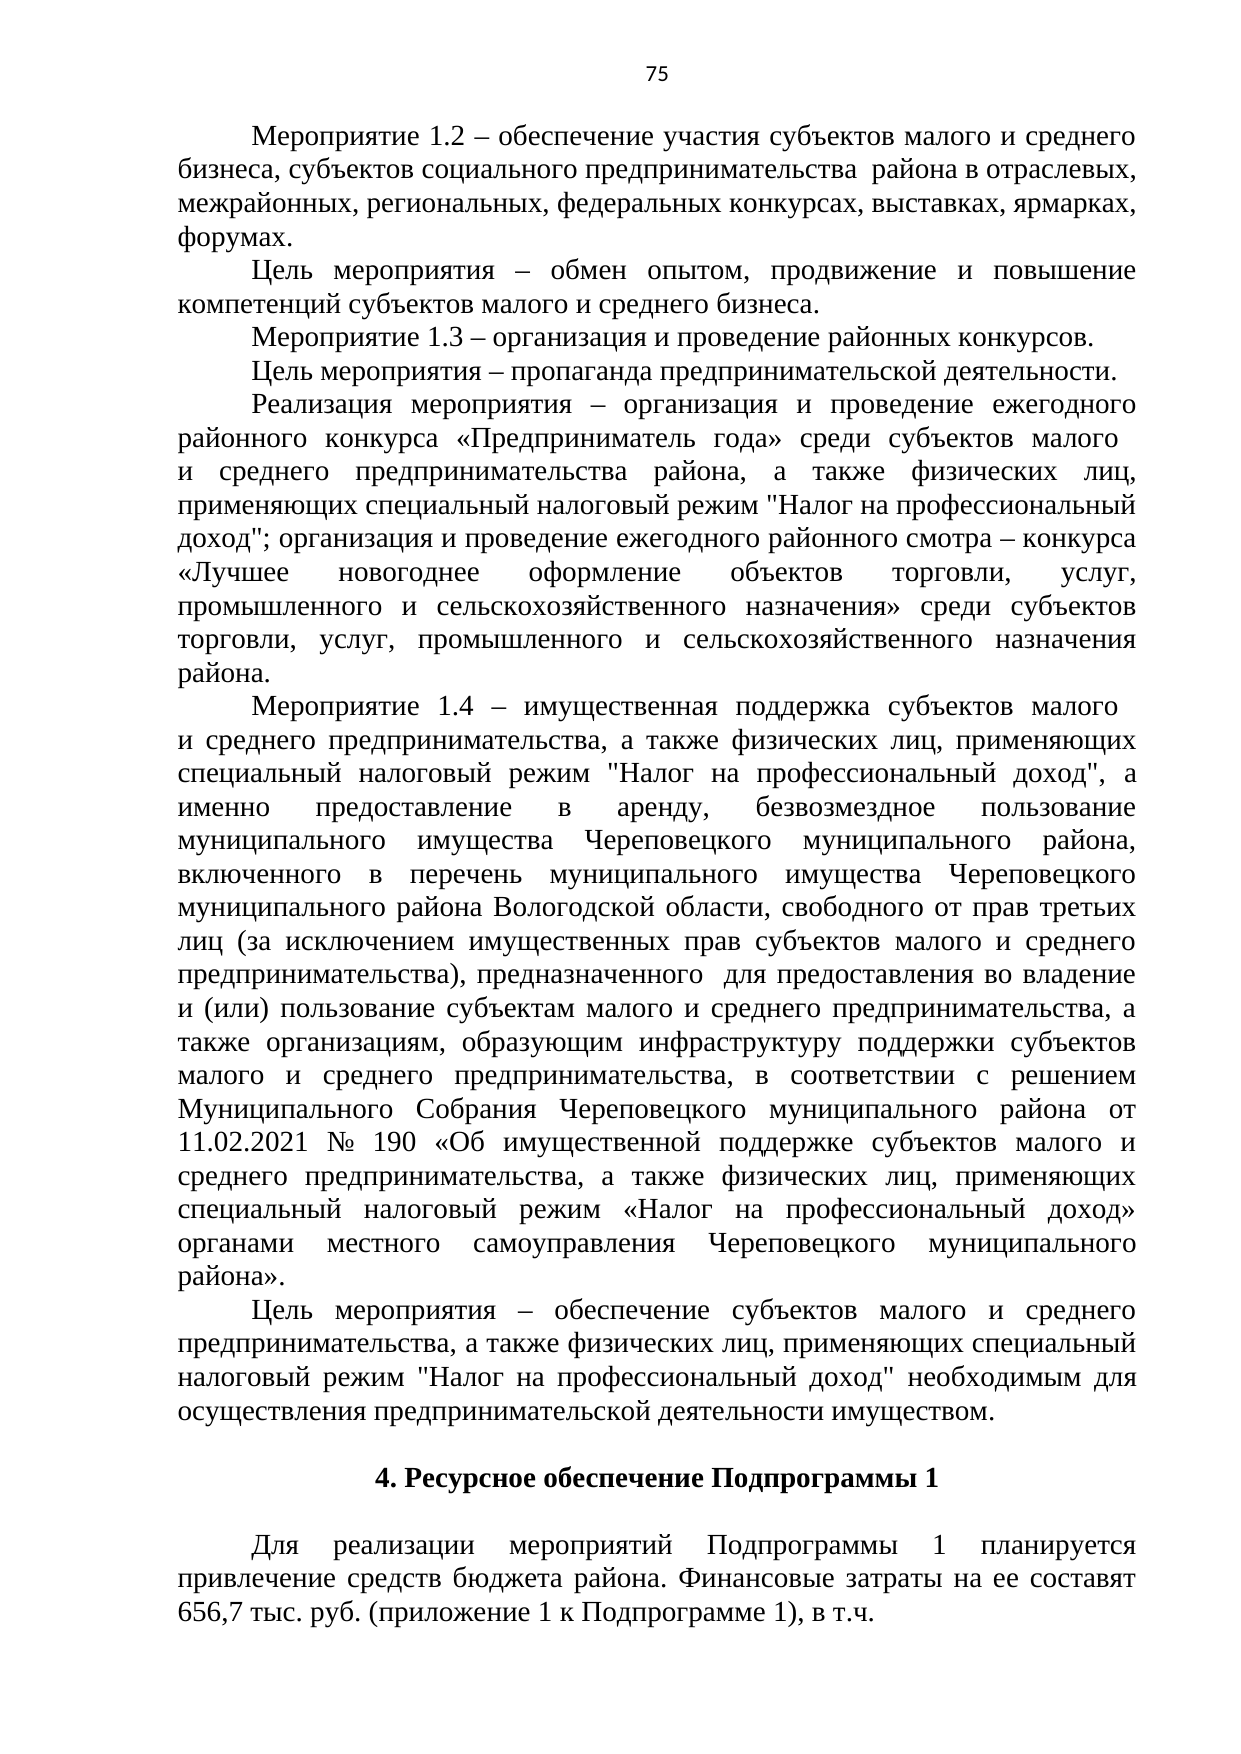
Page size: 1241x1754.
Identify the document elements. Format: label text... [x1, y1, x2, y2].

list Для реализации мероприятий Подпрограммы 1 планируется привлечение средств бюджета района. Финансовые затраты на ее составят 656,7 тыс. руб. (приложение 1 к Подпрограмме 1), в т.ч. [177, 1527, 1137, 1627]
text Цель мероприятия – обмен опытом, продвижение и повышение компетенций субъектов малого и среднего бизнеса. [177, 252, 1137, 319]
text Мероприятие 1.3 – организация и проведение районных конкурсов. [177, 319, 1137, 353]
text Цель мероприятия – обеспечение субъектов малого и среднего предпринимательства, а также физических лиц, применяющих специальный налоговый режим "Налог на профессиональный доход" необходимым для осуществления предпринимательской деятельности имуществом. [177, 1292, 1137, 1426]
text Реализация мероприятия – организация и проведение ежегодного районного конкурса «Предприниматель года» среди субъектов малого и среднего предпринимательства района, а также физических лиц, применяющих специальный налоговый режим "Налог на профессиональный доход"; организация и проведение ежегодного районного смотра – конкурса «Лучшее новогоднее оформление объектов торговли, услуг, промышленного и сельскохозяйственного назначения» среди субъектов торговли, услуг, промышленного и сельскохозяйственного назначения района. [177, 386, 1137, 688]
text Мероприятие 1.2 – обеспечение участия субъектов малого и среднего бизнеса, субъектов социального предпринимательства района в отраслевых, межрайонных, региональных, федеральных конкурсах, выставках, ярмарках, форумах. [177, 118, 1137, 252]
text Цель мероприятия – пропаганда предпринимательской деятельности. [177, 353, 1137, 386]
text Мероприятие 1.4 – имущественная поддержка субъектов малого и среднего предпринимательства, а также физических лиц, применяющих специальный налоговый режим "Налог на профессиональный доход", а именно предоставление в аренду, безвозмездное пользование муниципального имущества Череповецкого муниципального района, включенного в перечень муниципального имущества Череповецкого муниципального района Вологодской области, свободного от прав третьих лиц (за исключением имущественных прав субъектов малого и среднего предпринимательства), предназначенного для предоставления во владение и (или) пользование субъектам малого и среднего предпринимательства, а также организациям, образующим инфраструктуру поддержки субъектов малого и среднего предпринимательства, в соответствии с решением Муниципального Собрания Череповецкого муниципального района от 11.02.2021 № 190 «Об имущественной поддержке субъектов малого и среднего предпринимательства, а также физических лиц, применяющих специальный налоговый режим «Налог на профессиональный доход» органами местного самоуправления Череповецкого муниципального района». [177, 688, 1137, 1292]
text 4. Ресурсное обеспечение Подпрограммы 1 [177, 1460, 1137, 1493]
